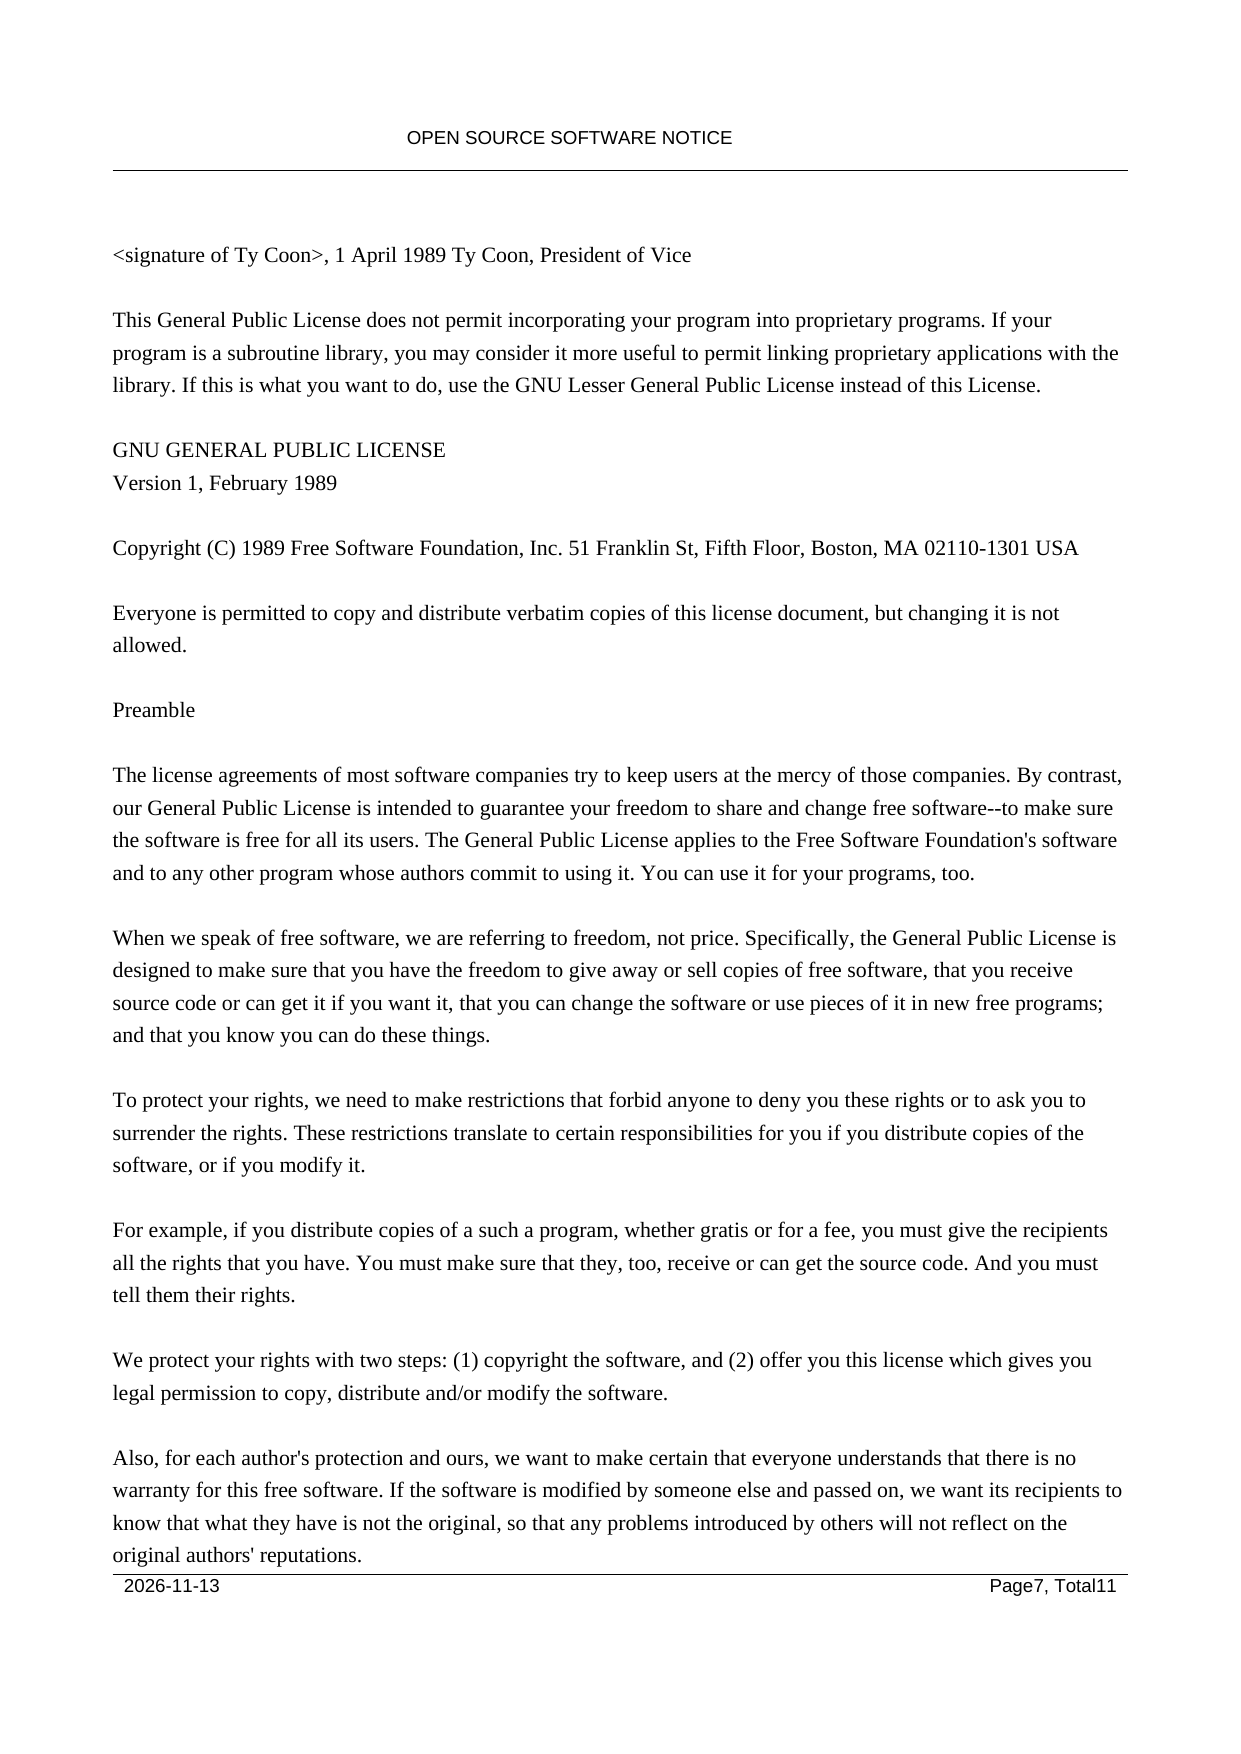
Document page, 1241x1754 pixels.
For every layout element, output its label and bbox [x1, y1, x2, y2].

text [112, 206, 1128, 1571]
